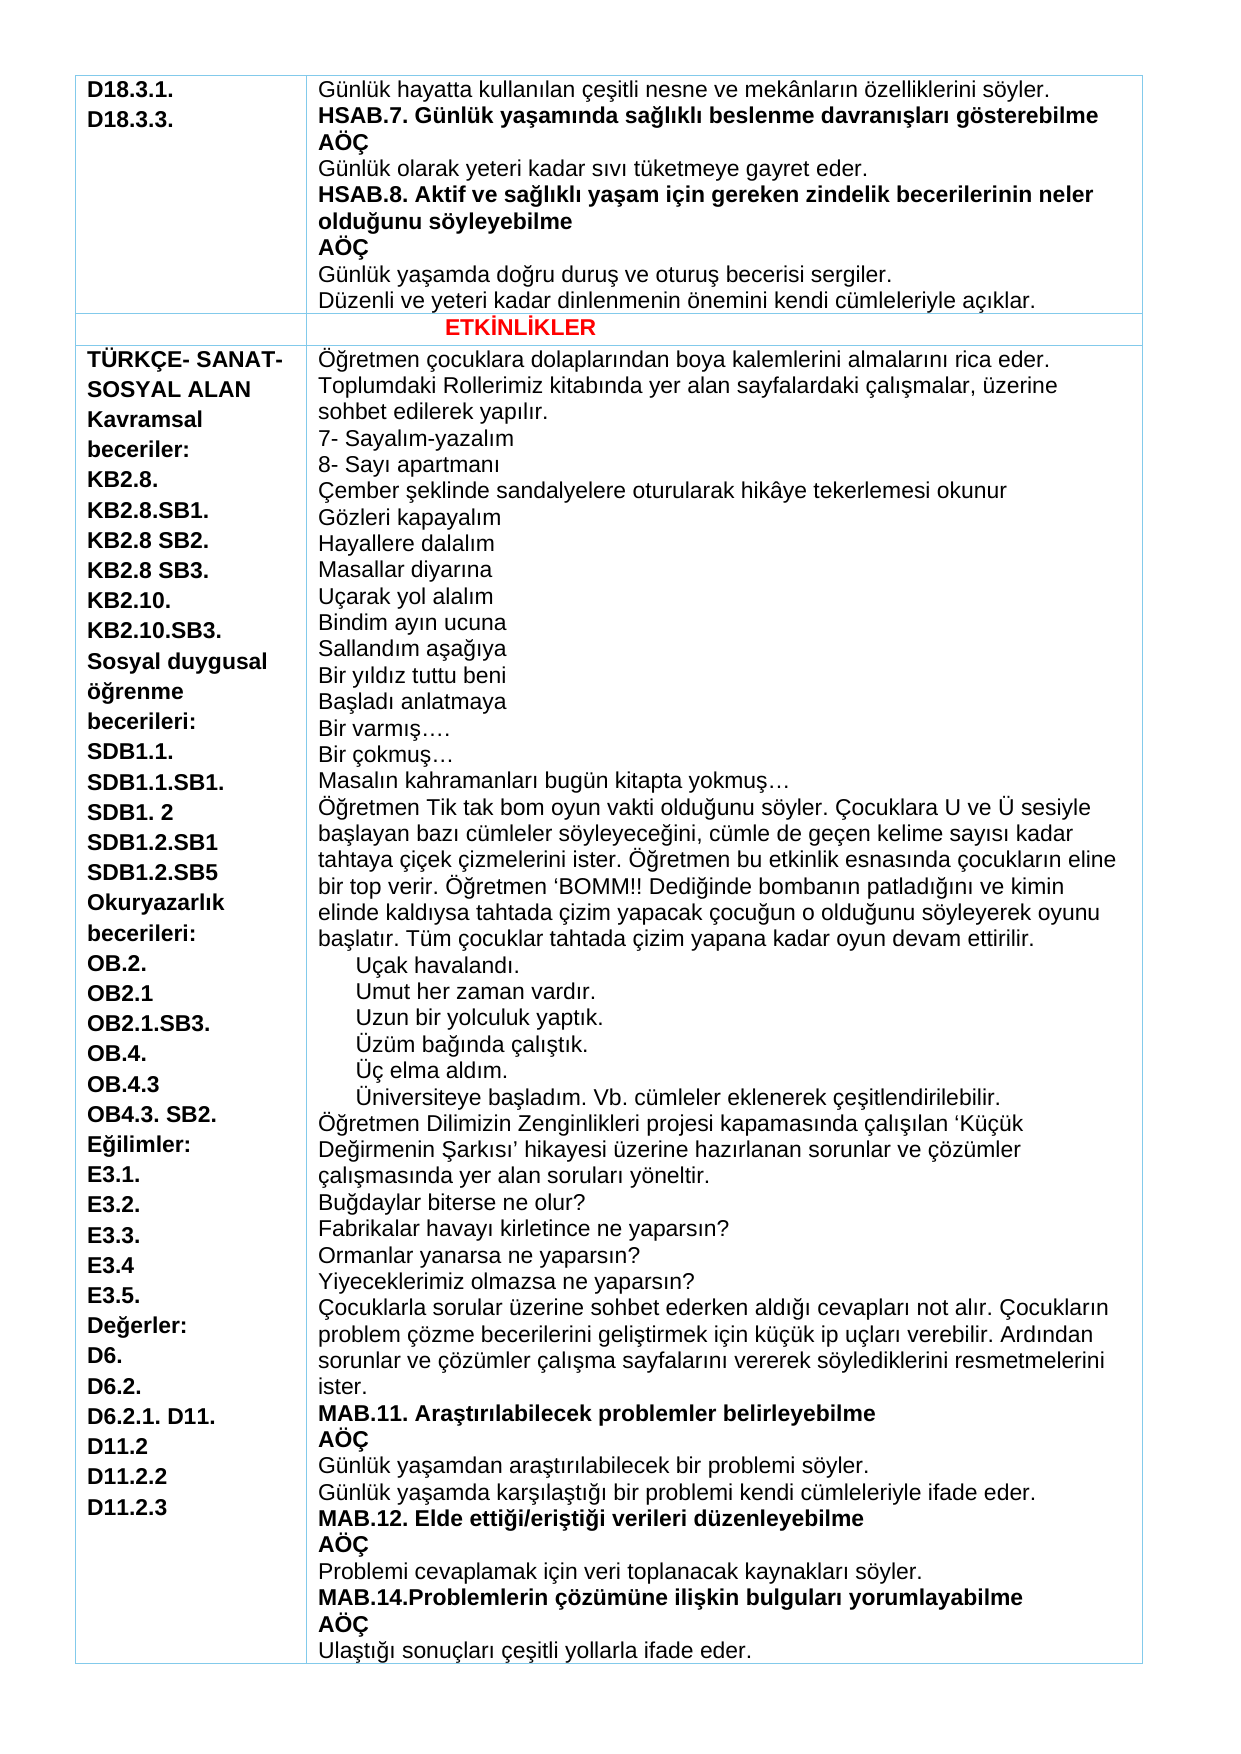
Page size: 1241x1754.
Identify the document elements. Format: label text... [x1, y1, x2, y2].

table_cell [76, 314, 306, 344]
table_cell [307, 76, 1142, 313]
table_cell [76, 76, 306, 313]
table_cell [307, 346, 1142, 1663]
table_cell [76, 346, 306, 1663]
table_cell ETKİNLİKLER [307, 314, 1142, 344]
